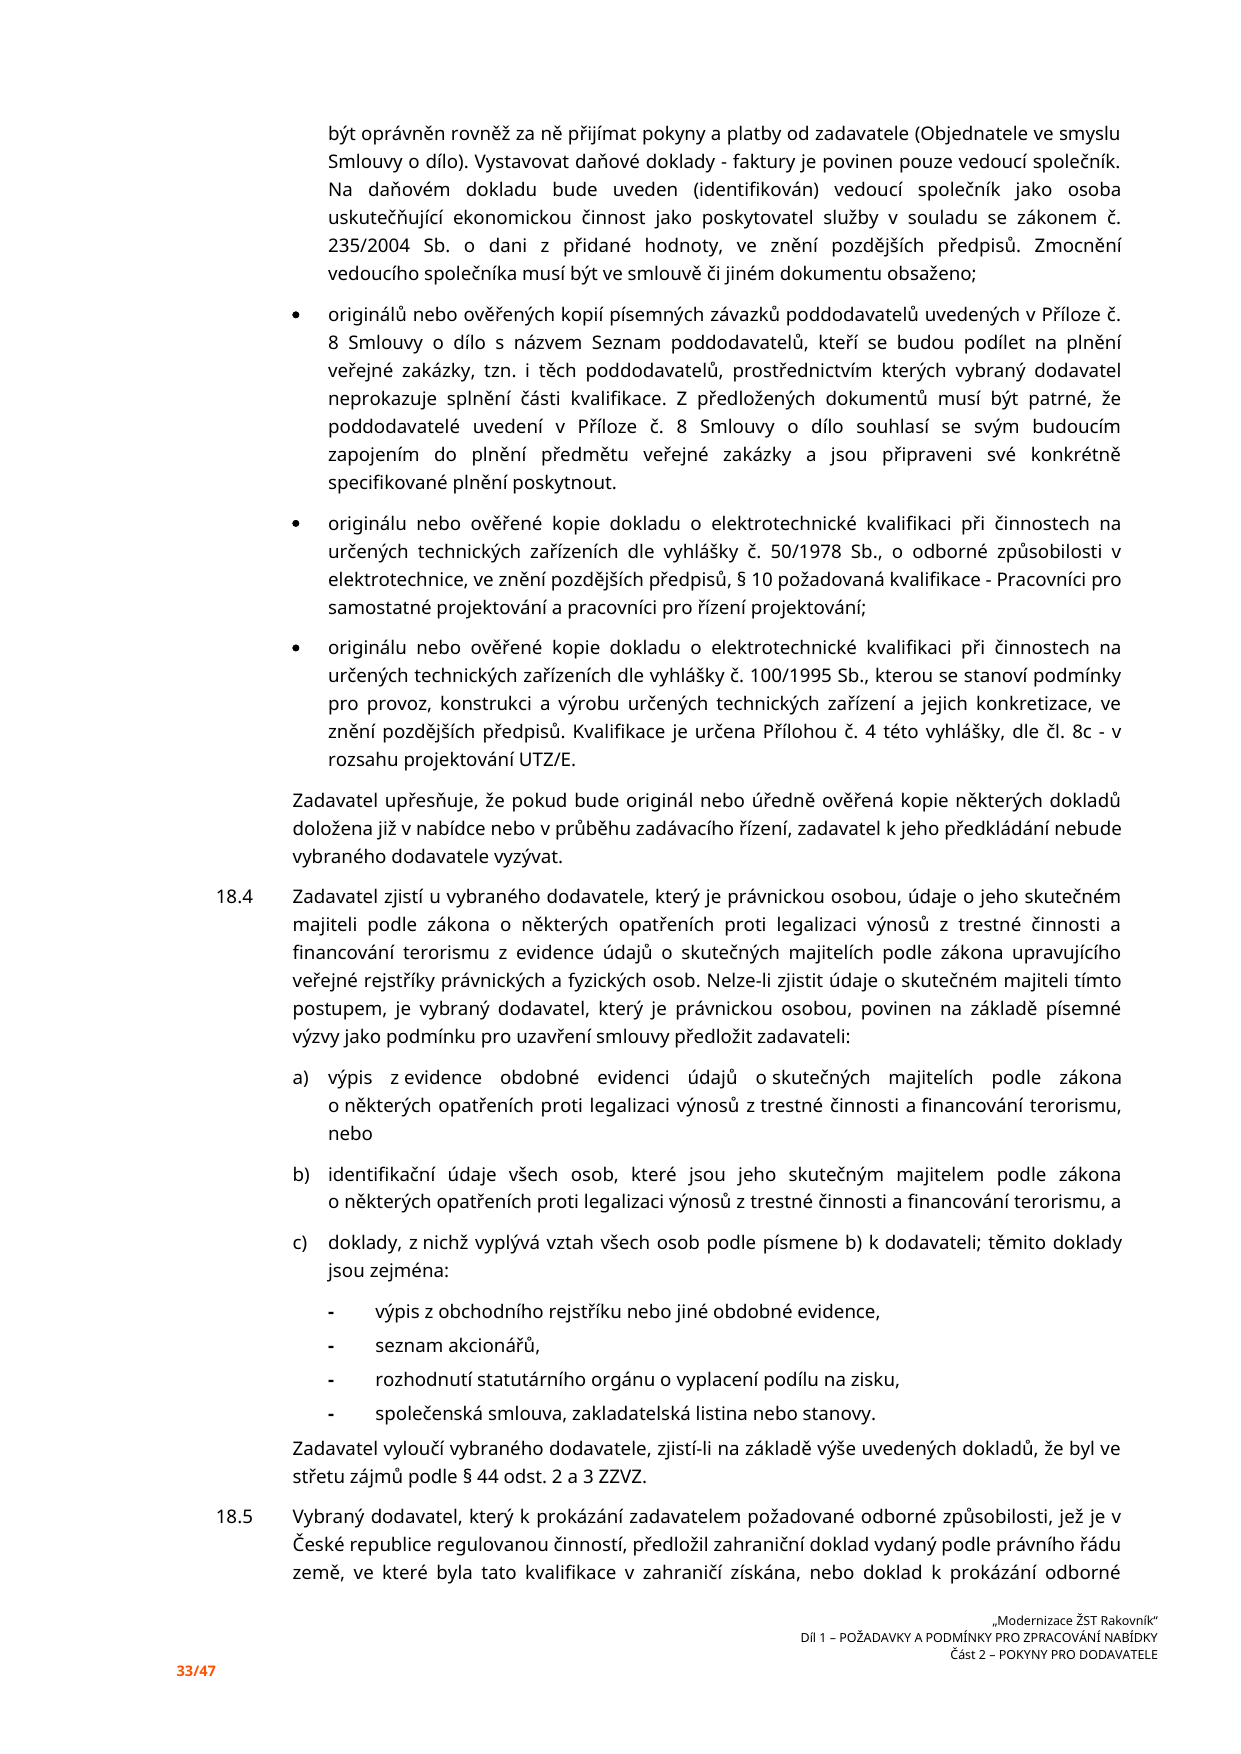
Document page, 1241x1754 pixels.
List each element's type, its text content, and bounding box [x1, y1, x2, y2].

text výpis z obchodního rejstříku nebo jiné obdobné evidence, [328, 1298, 1122, 1323]
text společenská smlouva, zakladatelská listina nebo stanovy. [328, 1401, 1122, 1426]
text Zadavatel zjistí u vybraného dodavatele, který je právnickou osobou, údaje o jeho skutečném majiteli podle zákona o některých opatřeních proti legalizaci výnosů z trestné činnosti a financování terorismu z evidence údajů o skutečných majitelích podle zákona upravujícího veřejné rejstříky právnických a fyzických osob. Nelze-li zjistit údaje o skutečném majiteli tímto postupem, je vybraný dodavatel, který je právnickou osobou, povinen na základě písemné výzvy jako podmínku pro uzavření smlouvy předložit zadavateli: [216, 884, 1122, 1049]
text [216, 1503, 1122, 1585]
text seznam akcionářů, [328, 1332, 1122, 1358]
list výpis z evidence obdobné evidenci údajů o skutečných majitelích podle zákona o některých opatřeních proti legalizaci výnosů z trestné činnosti a financování terorismu, nebo [292, 1064, 1122, 1146]
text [292, 121, 1122, 286]
text originálů nebo ověřených kopií písemných závazků poddodavatelů uvedených v Příloze č. 8 Smlouvy o dílo s názvem Seznam poddodavatelů, kteří se budou podílet na plnění veřejné zakázky, tzn. i těch poddodavatelů, prostřednictvím kterých vybraný dodavatel neprokazuje splnění části kvalifikace. Z předložených dokumentů musí být patrné, že poddodavatelé uvedení v Příloze č. 8 Smlouvy o dílo souhlasí se svým budoucím zapojením do plnění předmětu veřejné zakázky a jsou připraveni své konkrétně specifikované plnění poskytnout. [292, 301, 1122, 495]
text Zadavatel upřesňuje, že pokud bude originál nebo úředně ověřená kopie některých dokladů doložena již v nabídce nebo v průběhu zadávacího řízení, zadavatel k jeho předkládání nebude vybraného dodavatele vyzývat. [292, 787, 1122, 869]
text originálu nebo ověřené kopie dokladu o elektrotechnické kvalifikaci při činnostech na určených technických zařízeních dle vyhlášky č. 50/1978 Sb., o odborné způsobilosti v elektrotechnice, ve znění pozdějších předpisů, § 10 požadovaná kvalifikace - Pracovníci pro samostatné projektování a pracovníci pro řízení projektování; [292, 510, 1122, 619]
text Zadavatel vyloučí vybraného dodavatele, zjistí-li na základě výše uvedených dokladů, že byl ve střetu zájmů podle § 44 odst. 2 a 3 ZZVZ. [292, 1435, 1122, 1488]
text identifikační údaje všech osob, které jsou jeho skutečným majitelem podle zákona o některých opatřeních proti legalizaci výnosů z trestné činnosti a financování terorismu, a [292, 1161, 1122, 1214]
text doklady, z nichž vyplývá vztah všech osob podle písmene b) k dodavateli; těmito doklady jsou zejména: [292, 1229, 1122, 1283]
text originálu nebo ověřené kopie dokladu o elektrotechnické kvalifikaci při činnostech na určených technických zařízeních dle vyhlášky č. 100/1995 Sb., kterou se stanoví podmínky pro provoz, konstrukci a výrobu určených technických zařízení a jejich konkretizace, ve znění pozdějších předpisů. Kvalifikace je určena Přílohou č. 4 této vyhlášky, dle čl. 8c - v rozsahu projektování UTZ/E. [292, 634, 1122, 772]
text rozhodnutí statutárního orgánu o vyplacení podílu na zisku, [328, 1366, 1122, 1392]
